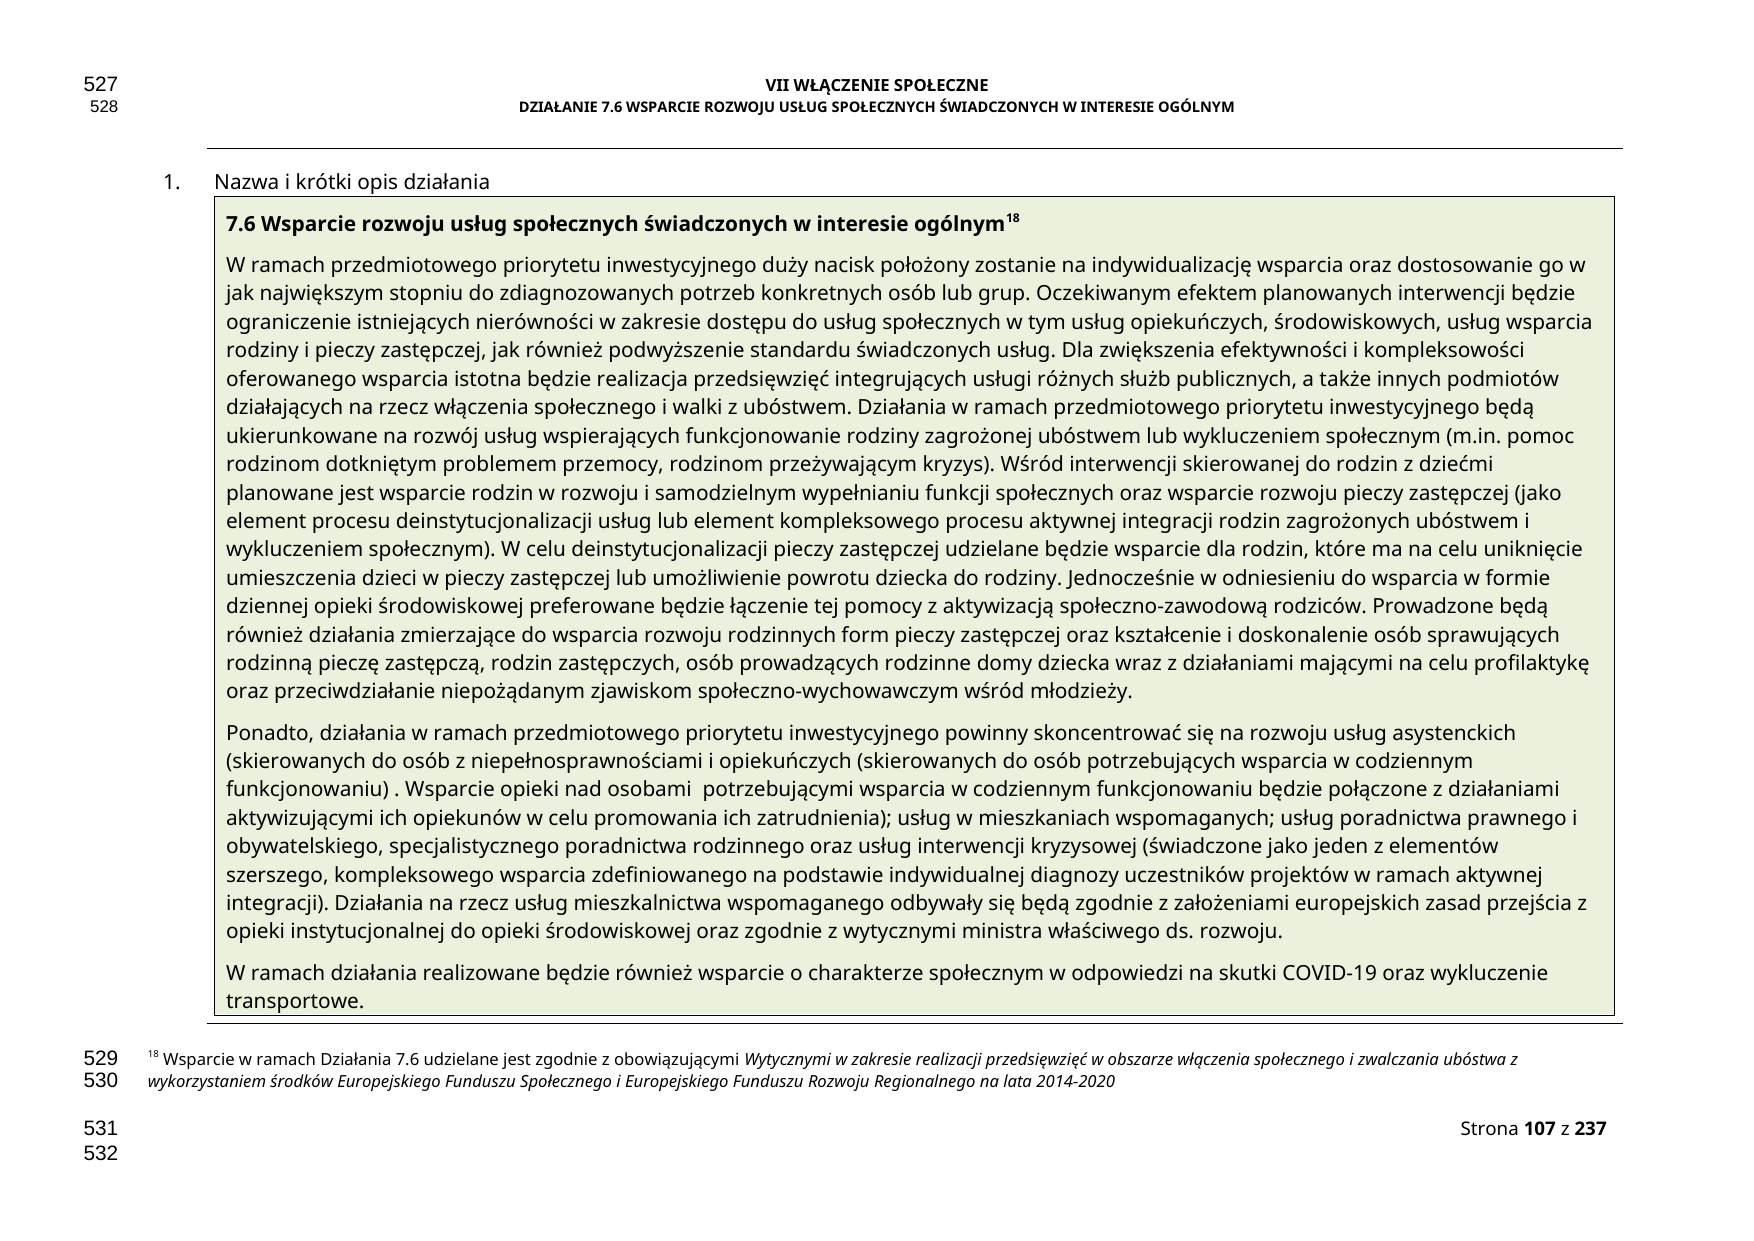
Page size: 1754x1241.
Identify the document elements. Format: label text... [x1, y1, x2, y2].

table_cell Nazwa i krótki opis działania [207, 149, 1622, 1023]
table_cell [118, 148, 207, 1023]
